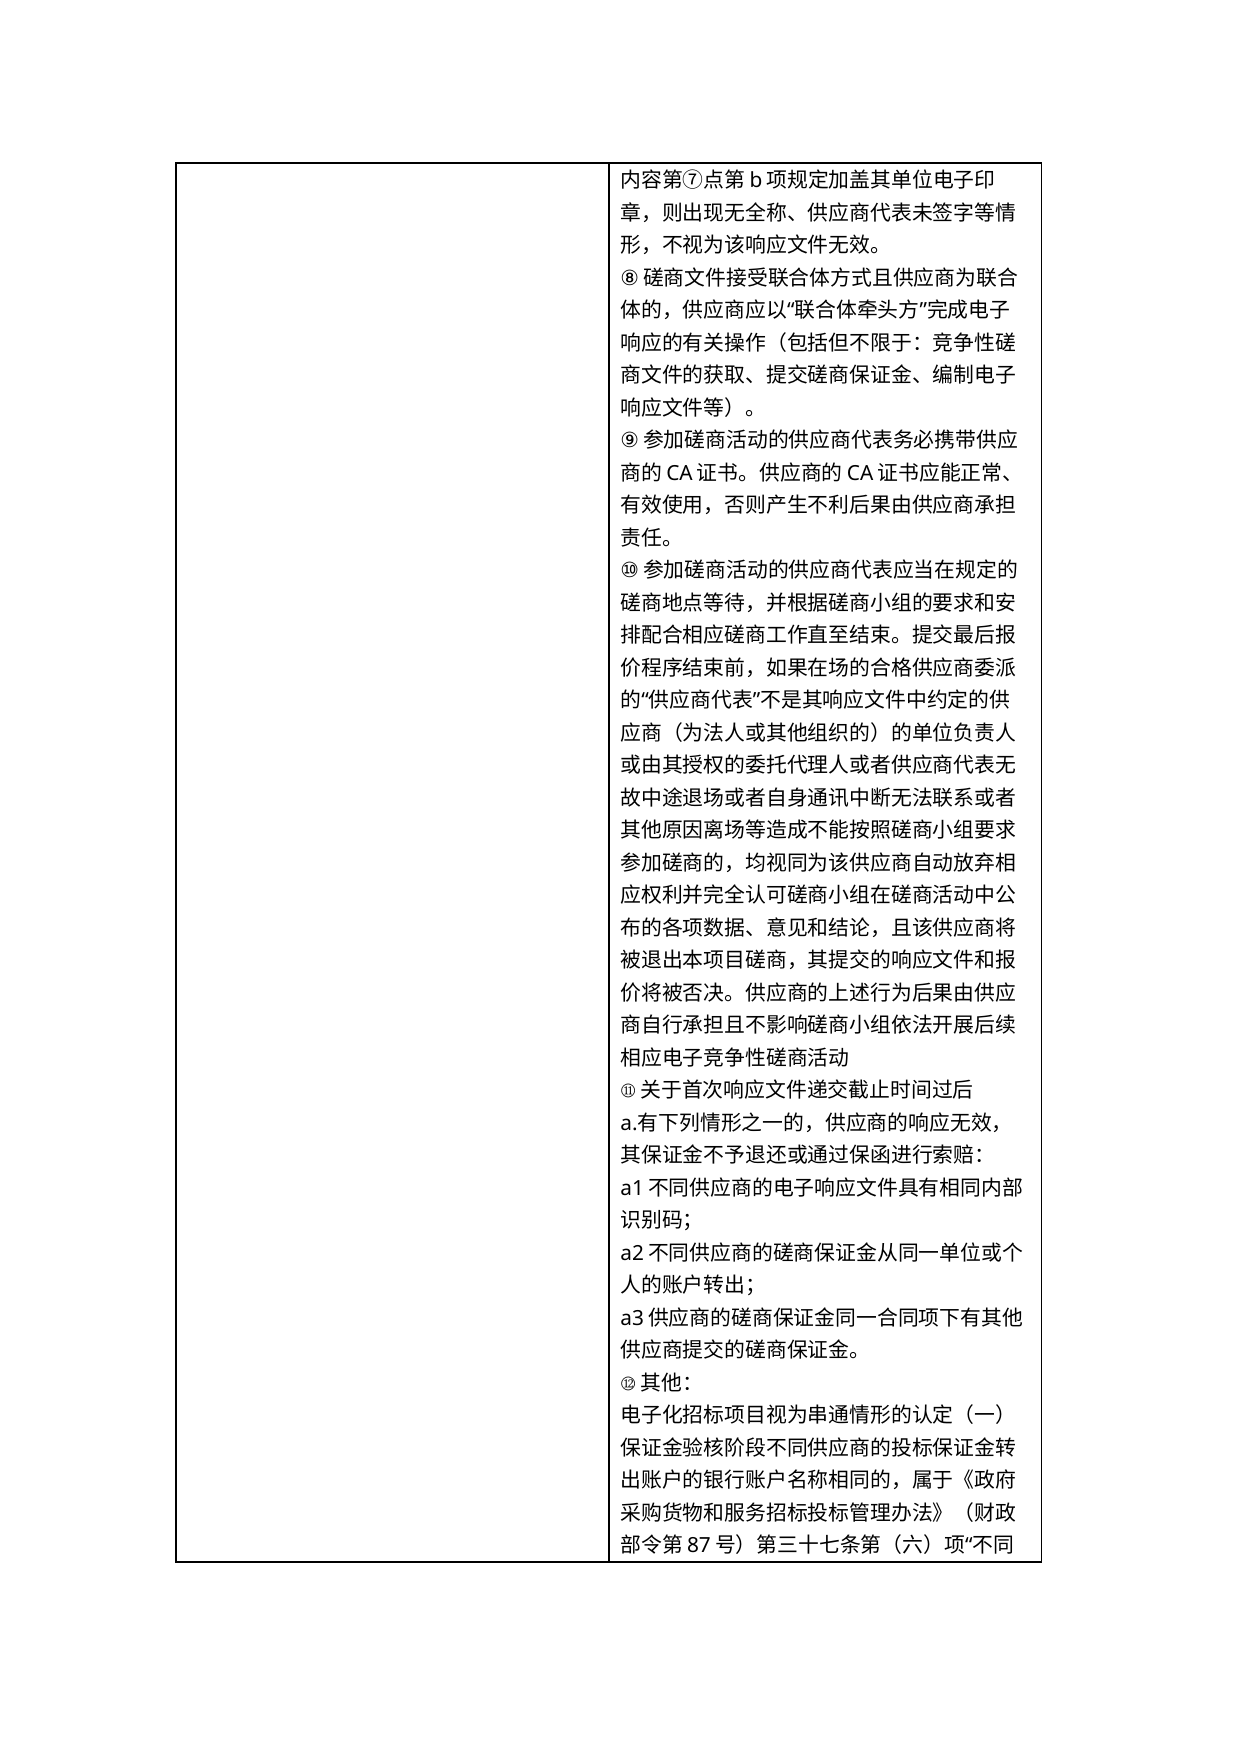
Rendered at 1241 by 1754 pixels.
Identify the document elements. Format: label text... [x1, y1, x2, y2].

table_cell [610, 164, 1041, 1561]
table_cell 1 [177, 164, 608, 1561]
